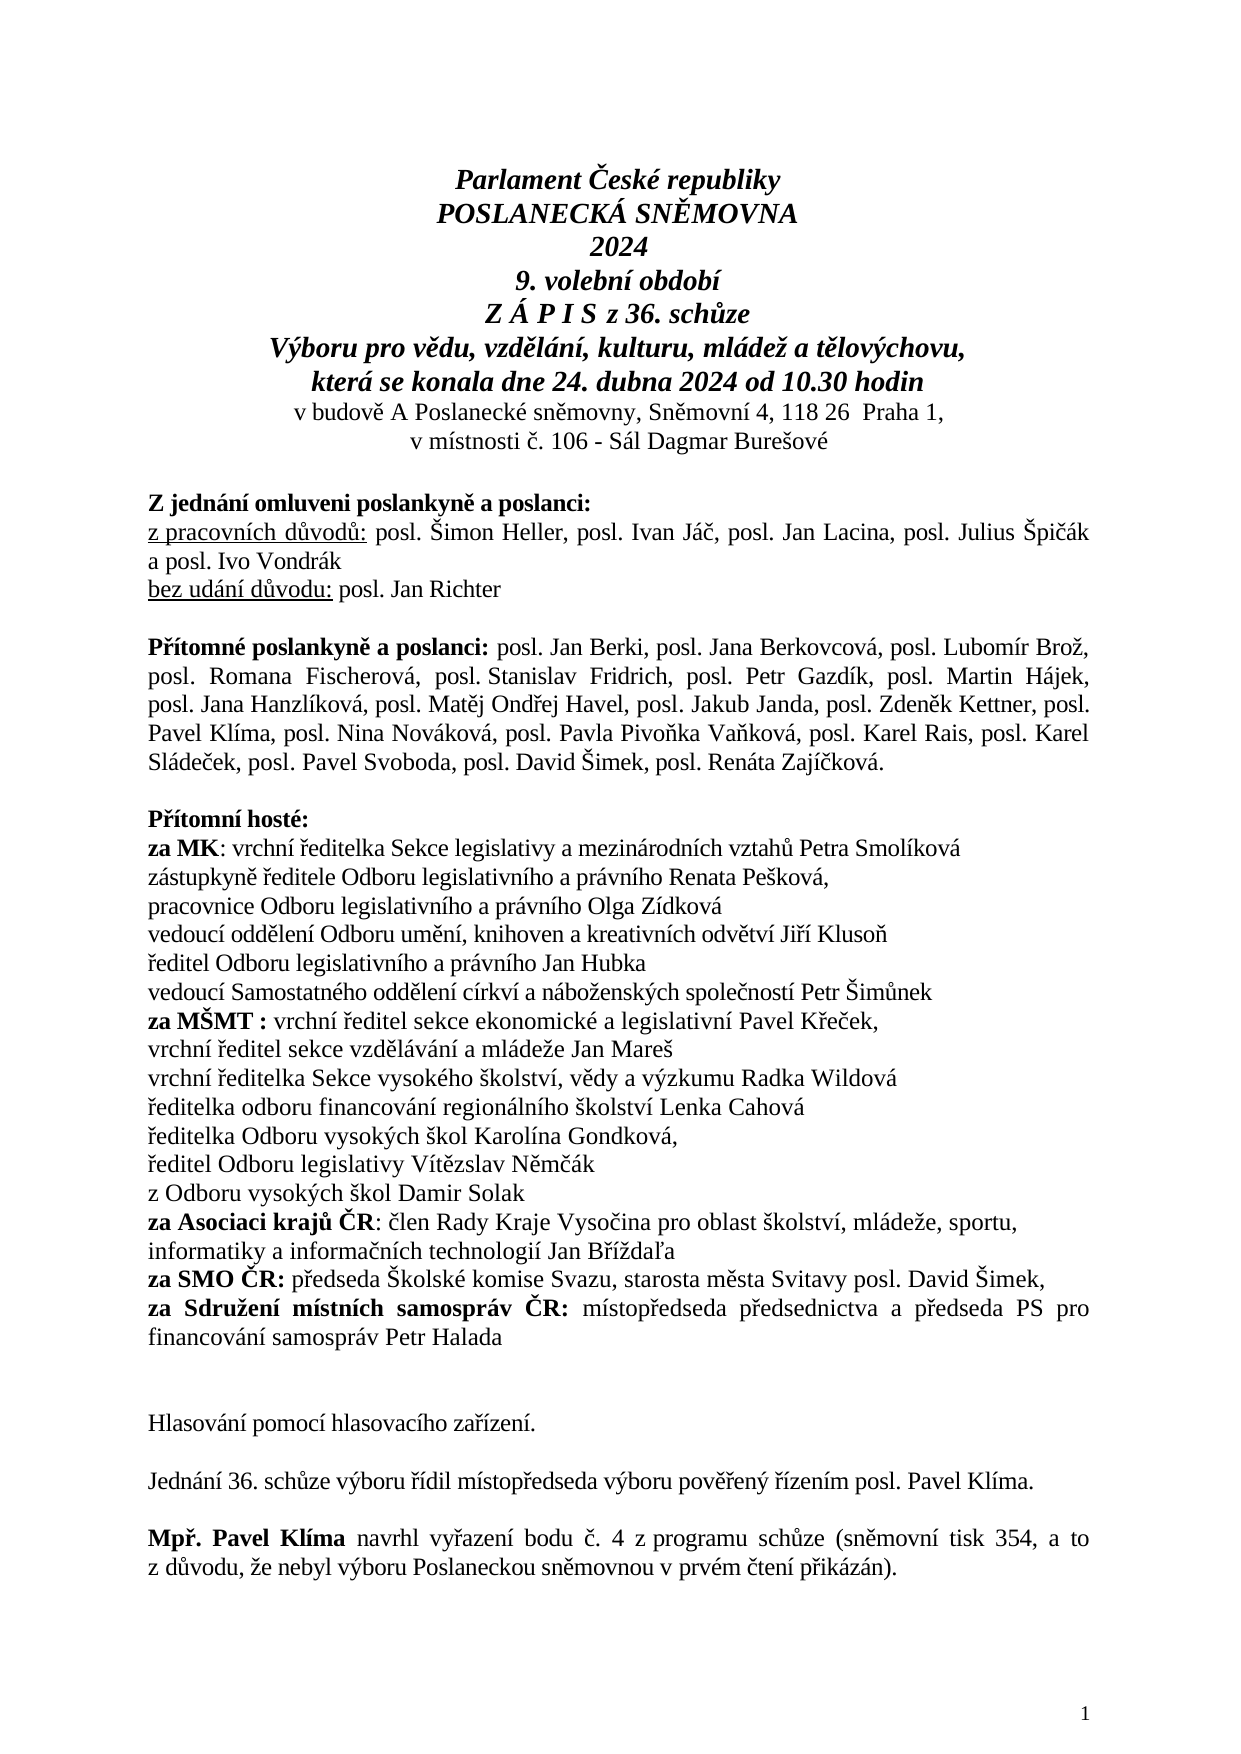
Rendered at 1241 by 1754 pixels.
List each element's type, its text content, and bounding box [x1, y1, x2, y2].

text Z Á P I S z 36. schůze [148, 297, 1090, 330]
text která se konala dne 24. dubna 2024 od 10.30 hodin [148, 364, 1090, 397]
text 9. volební období [148, 263, 1090, 297]
text z Odboru vysokých škol Damir Solak [148, 1178, 1090, 1207]
text bez udání důvodu: posl. Jan Richter [148, 574, 1090, 603]
text Výboru pro vědu, vzdělání, kulturu, mládež a tělovýchovu, [148, 330, 1090, 364]
text Jednání 36. schůze výboru řídil místopředseda výboru pověřený řízením posl. Pavel Klíma. [148, 1466, 1090, 1494]
text vrchní ředitelka Sekce vysokého školství, vědy a výzkumu Radka Wildová [148, 1063, 1090, 1092]
text v místnosti č. 106 - Sál Dagmar Burešové [148, 426, 1090, 455]
text Parlament České republiky [148, 162, 1090, 196]
text v budově A Poslanecké sněmovny, Sněmovní 4, 118 26 Praha 1, [148, 397, 1090, 426]
text vedoucí Samostatného oddělení církví a náboženských společností Petr Šimůnek [148, 977, 1090, 1006]
text POSLANECKÁ SNĚMOVNA [148, 196, 1090, 229]
text zástupkyně ředitele Odboru legislativního a právního Renata Pešková, [148, 862, 1090, 891]
text vrchní ředitel sekce vzdělávání a mládeže Jan Mareš [148, 1034, 1090, 1063]
text ředitelka Odboru vysokých škol Karolína Gondková, [148, 1121, 1090, 1149]
text Přítomné poslankyně a poslanci: posl. Jan Berki, posl. Jana Berkovcová, posl. Lubomír Brož, posl. Romana Fischerová, posl. Stanislav Fridrich, posl. Petr Gazdík, posl. Martin Hájek, posl. Jana Hanzlíková, posl. Matěj Ondřej Havel, posl. Jakub Janda, posl. Zdeněk Kettner, posl. Pavel Klíma, posl. Nina Nováková, posl. Pavla Pivoňka Vaňková, posl. Karel Rais, posl. Karel Sládeček, posl. Pavel Svoboda, posl. David Šimek, posl. Renáta Zajíčková. [148, 632, 1090, 776]
text vedoucí oddělení Odboru umění, knihoven a kreativních odvětví Jiří Klusoň [148, 919, 1090, 948]
text pracovnice Odboru legislativního a právního Olga Zídková [148, 891, 1090, 919]
text Přítomní hosté: [148, 804, 1090, 833]
text Z jednání omluveni poslankyně a poslanci: [148, 488, 1090, 517]
text ředitelka odboru financování regionálního školství Lenka Cahová [148, 1092, 1090, 1121]
text za MK: vrchní ředitelka Sekce legislativy a mezinárodních vztahů Petra Smolíková [148, 833, 1090, 862]
text ředitel Odboru legislativy Vítězslav Němčák [148, 1149, 1090, 1178]
text Hlasování pomocí hlasovacího zařízení. [148, 1408, 1090, 1437]
text za Asociaci krajů ČR: člen Rady Kraje Vysočina pro oblast školství, mládeže, sportu, informatiky a informačních technologií Jan Bříždaľa [148, 1207, 1090, 1264]
text 2024 [148, 229, 1090, 263]
text z pracovních důvodů: posl. Šimon Heller, posl. Ivan Jáč, posl. Jan Lacina, posl. Julius Špičák a posl. Ivo Vondrák [148, 517, 1090, 574]
text za MŠMT : vrchní ředitel sekce ekonomické a legislativní Pavel Křeček, [148, 1006, 1090, 1034]
text Mpř. Pavel Klíma navrhl vyřazení bodu č. 4 z programu schůze (sněmovní tisk 354, a to z důvodu, že nebyl výboru Poslaneckou sněmovnou v prvém čtení přikázán). [148, 1523, 1090, 1581]
text za Sdružení místních samospráv ČR: místopředseda předsednictva a předseda PS pro financování samospráv Petr Halada [148, 1293, 1090, 1351]
text za SMO ČR: předseda Školské komise Svazu, starosta města Svitavy posl. David Šimek, [148, 1264, 1090, 1293]
text ředitel Odboru legislativního a právního Jan Hubka [148, 948, 1090, 977]
